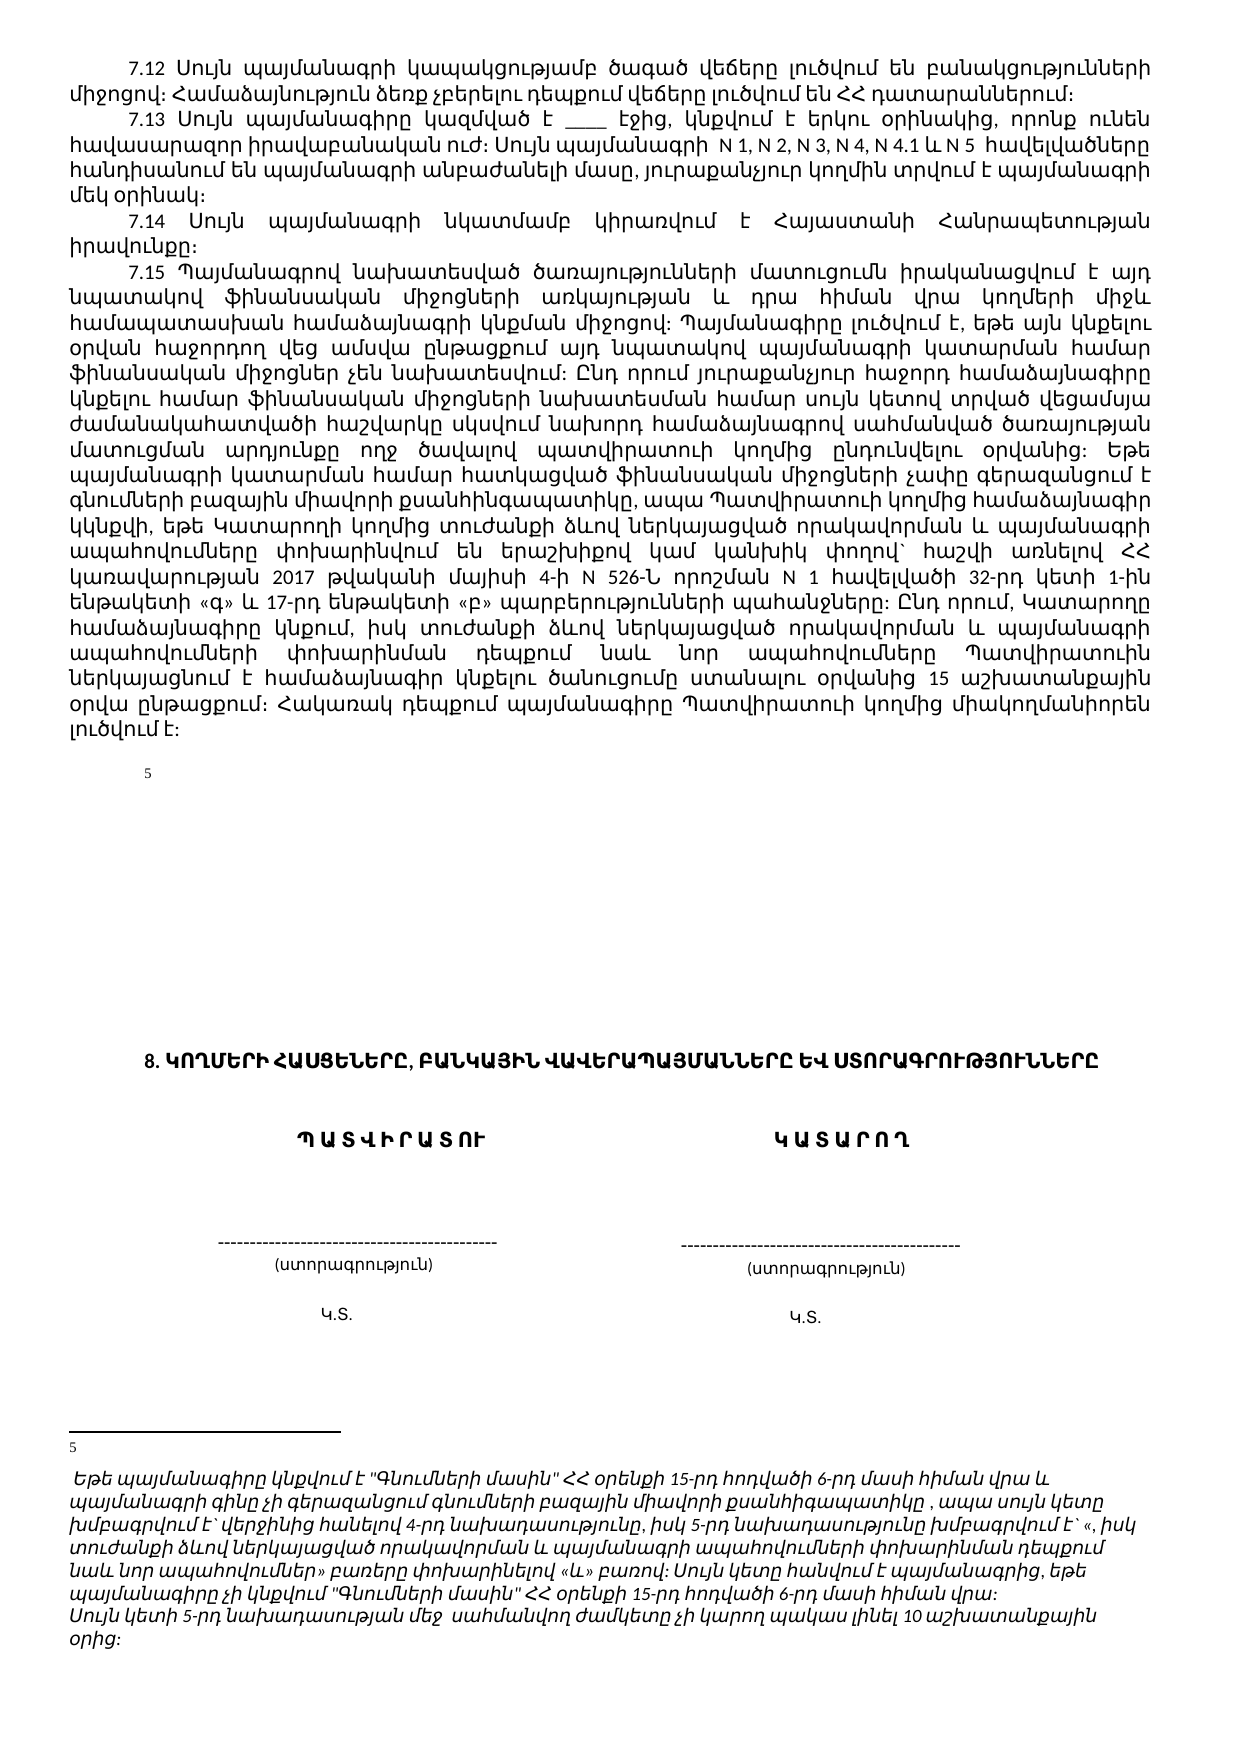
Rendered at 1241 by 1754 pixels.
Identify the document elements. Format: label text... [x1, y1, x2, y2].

text 7.14 Սույն պայմանագրի նկատմամբ կիրառվում է Հայաստանի Հանրապետության իրավունքը։ [69, 208, 1152, 259]
text 8. ԿՈՂՄԵՐԻ ՀԱՍՑԵՆԵՐԸ, ԲԱՆԿԱՅԻՆ ՎԱՎԵՐԱՊԱՅՄԱՆՆԵՐԸ ԵՎ ՍՏՈՐԱԳՐՈՒԹՅՈՒՆՆԵՐԸ [69, 1048, 1152, 1073]
text 7.13 Սույն պայմանագիրը կազմված է ____ էջից, կնքվում է երկու օրինակից, որոնք ունեն հավասարազոր իրավաբանական ուժ։ Սույն պայմանագրի N 1, N 2, N 3, N 4, N 4.1 և N 5 հավելվածները հանդիսանում են պայմանագրի անբաժանելի մասը, յուրաքանչյուր կողմին տրվում է պայմանագրի մեկ օրինակ։ [69, 106, 1152, 208]
text 7.12 Սույն պայմանագրի կապակցությամբ ծագած վեճերը լուծվում են բանակցությունների միջոցով։ Համաձայնություն ձեռք չբերելու դեպքում վեճերը լուծվում են ՀՀ դատարաններում։ [69, 56, 1152, 106]
table_header Կ Ա Տ Ա Ր Ո Ղ -------------------------------------------- (ստորագրություն) Կ.Տ. [627, 1128, 1056, 1390]
text 7.15 Պայմանագրով նախատեսված ծառայությունների մատուցումն իրականացվում է այդ նպատակով ֆինանսական միջոցների առկայության և դրա հիման վրա կողմերի միջև համապատասխան համաձայնագրի կնքման միջոցով: Պայմանագիրը լուծվում է, եթե այն կնքելու օրվան հաջորդող վեց ամսվա ընթացքում այդ նպատակով պայմանագրի կատարման համար ֆինանսական միջոցներ չեն նախատեսվում: Ընդ որում յուրաքանչյուր հաջորդ համաձայնագիրը կնքելու համար ֆինանսական միջոցների նախատեսման համար սույն կետով տրված վեցամսյա ժամանակահատվածի հաշվարկը սկսվում նախորդ համաձայնագրով սահմանված ծառայության մատուցման արդյունքը ողջ ծավալով պատվիրատուի կողմից ընդունվելու օրվանից: Եթե պայմանագրի կատարման համար հատկացված ֆինանսական միջոցների չափը գերազանցում է գնումների բազային միավորի քսանհինգապատիկը, ապա Պատվիրատուի կողմից համաձայնագիր կկնքվի, եթե Կատարողի կողմից տուժանքի ձևով ներկայացված որակավորման և պայմանագրի ապահովումները փոխարինվում են երաշխիքով կամ կանխիկ փողով` հաշվի առնելով ՀՀ կառավարության 2017 թվականի մայիսի 4-ի N 526-Ն որոշման N 1 հավելվածի 32-րդ կետի 1-ին ենթակետի «գ» և 17-րդ ենթակետի «բ» պարբերությունների պահանջները: Ընդ որում, Կատարողը համաձայնագիրը կնքում, իսկ տուժանքի ձևով ներկայացված որակավորման և պայմանագրի ապահովումների փոխարինման դեպքում նաև նոր ապահովումները Պատվիրատուին ներկայացնում է համաձայնագիր կնքելու ծանուցումը ստանալու օրվանից 15 աշխատանքային օրվա ընթացքում։ Հակառակ դեպքում պայմանագիրը Պատվիրատուի կողմից միակողմանիորեն լուծվում է: [69, 259, 1152, 742]
table_header Պ Ա Տ Վ Ի Ր Ա Տ ՈՒ -------------------------------------------- (ստորագրություն) Կ.Տ. [155, 1128, 627, 1390]
